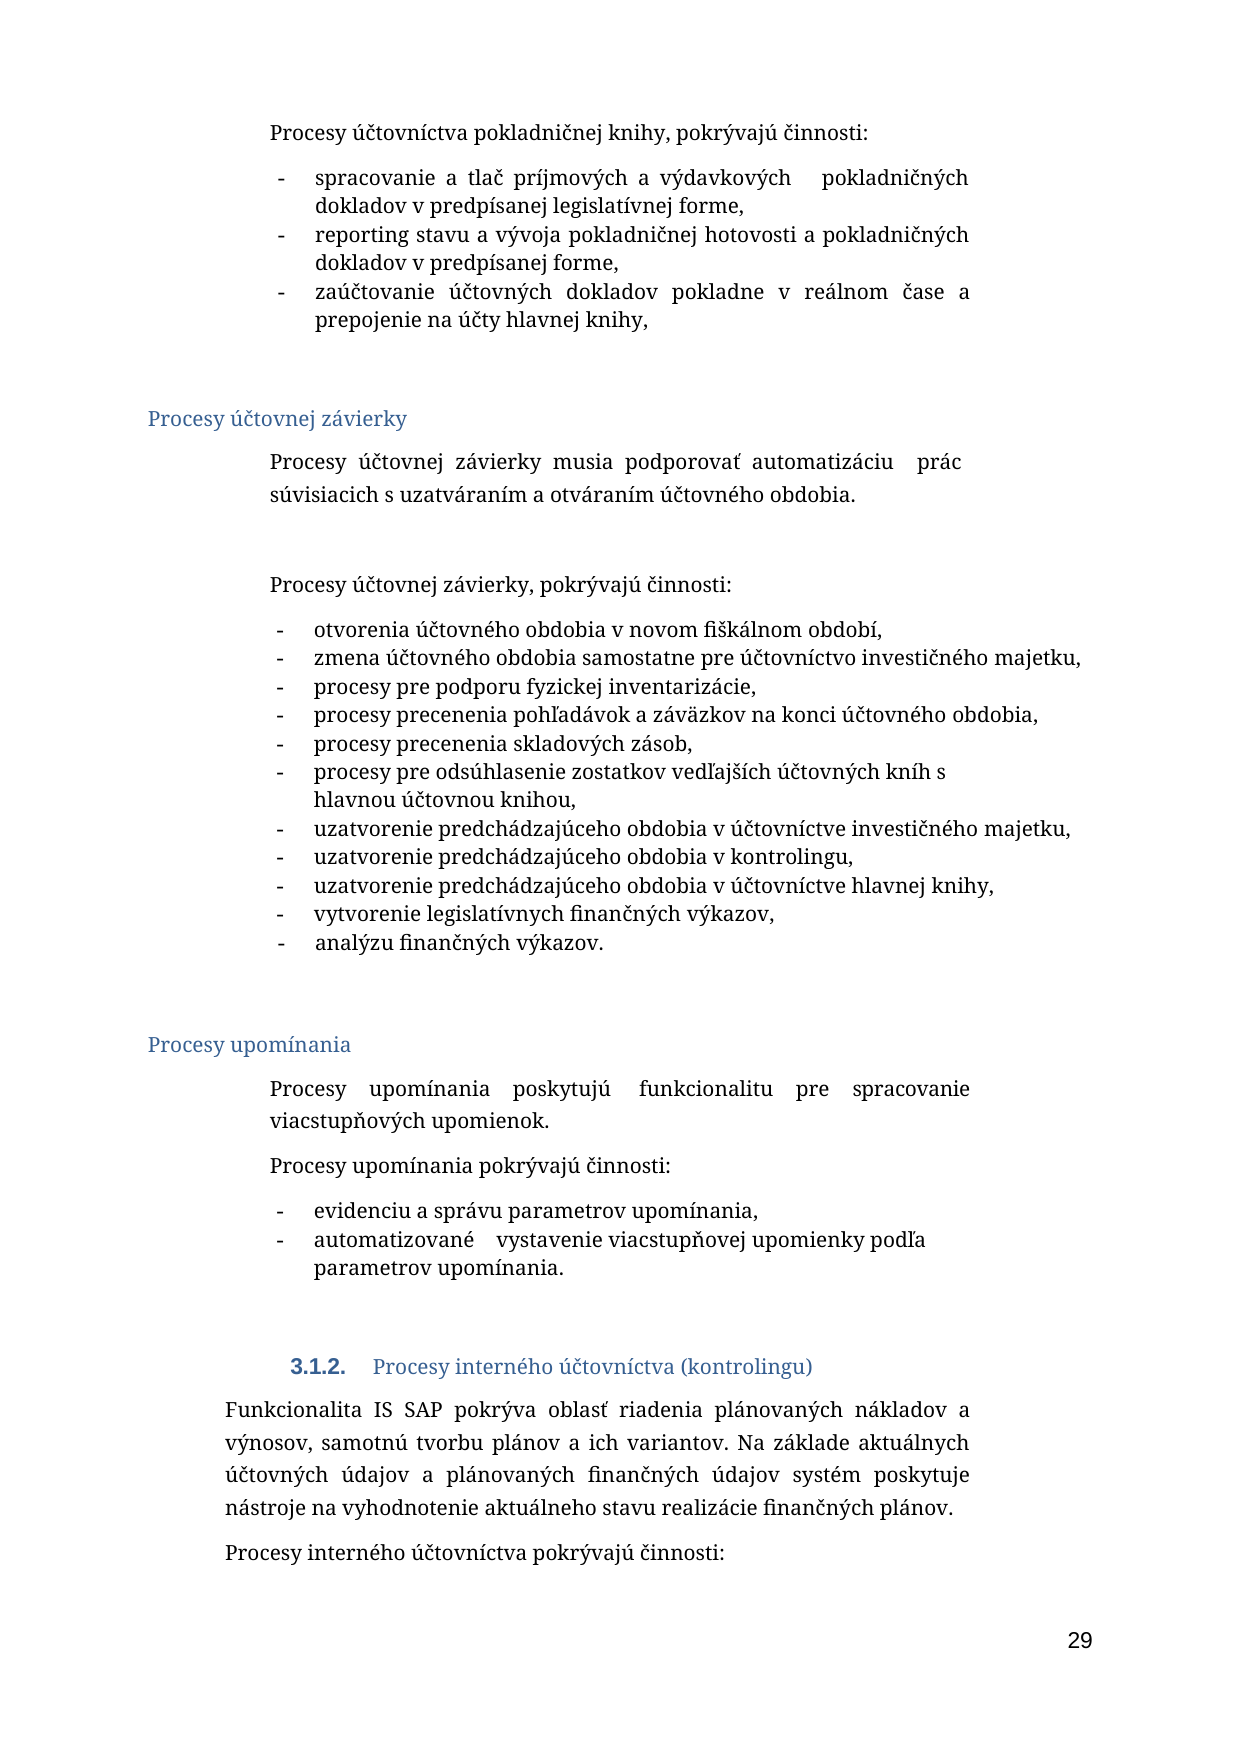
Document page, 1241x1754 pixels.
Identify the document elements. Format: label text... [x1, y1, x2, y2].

list evidenciu a správu parametrov upomínania, [276, 1196, 1093, 1225]
list otvorenia účtovného obdobia v novom fiškálnom období, [276, 615, 1093, 643]
list automatizované vystavenie viacstupňovej upomienky podľa parametrov upomínania. [276, 1225, 970, 1282]
list vytvorenie legislatívnych finančných výkazov, [276, 899, 1093, 928]
text Procesy upomínania pokrývajú činnosti: [269, 1151, 970, 1180]
subtitle Procesy interného účtovníctva (kontrolingu) [290, 1352, 1093, 1380]
list uzatvorenie predchádzajúceho obdobia v účtovníctve hlavnej knihy, [276, 871, 1093, 899]
text Funkcionalita IS SAP pokrýva oblasť riadenia plánovaných nákladov a výnosov, samotnú tvorbu plánov a ich variantov. Na základe aktuálnych účtovných údajov a plánovaných finančných údajov systém poskytuje nástroje na vyhodnotenie aktuálneho stavu realizácie finančných plánov. [225, 1395, 971, 1521]
list uzatvorenie predchádzajúceho obdobia v účtovníctve investičného majetku, [276, 814, 1093, 842]
text Procesy účtovnej závierky musia podporovať automatizáciu prác súvisiacich s uzatváraním a otváraním účtovného obdobia. [269, 447, 962, 508]
list procesy precenenia pohľadávok a záväzkov na konci účtovného obdobia, [276, 700, 1093, 729]
list procesy pre podporu fyzickej inventarizácie, [276, 672, 1093, 700]
subtitle Procesy upomínania [148, 1031, 1093, 1059]
text Procesy interného účtovníctva pokrývajú činnosti: [225, 1538, 1093, 1566]
list analýzu finančných výkazov. [277, 928, 1093, 956]
list zaúčtovanie účtovných dokladov pokladne v reálnom čase a prepojenie na účty hlavnej knihy, [277, 277, 971, 334]
list uzatvorenie predchádzajúceho obdobia v kontrolingu, [276, 842, 1093, 871]
text Procesy upomínania poskytujú funkcionalitu pre spracovanie viacstupňových upomienok. [269, 1074, 970, 1135]
list spracovanie a tlač príjmových a výdavkových pokladničných dokladov v predpísanej legislatívnej forme, [277, 163, 970, 220]
subtitle Procesy účtovnej závierky [148, 404, 1093, 432]
list reporting stavu a vývoja pokladničnej hotovosti a pokladničných dokladov v predpísanej forme, [277, 220, 970, 277]
list zmena účtovného obdobia samostatne pre účtovníctvo investičného majetku, [276, 643, 1093, 672]
list procesy pre odsúhlasenie zostatkov vedľajších účtovných kníh s hlavnou účtovnou knihou, [276, 757, 970, 814]
text Procesy účtovníctva pokladničnej knihy, pokrývajú činnosti: [269, 118, 1093, 147]
text Procesy účtovnej závierky, pokrývajú činnosti: [269, 570, 1093, 598]
list procesy precenenia skladových zásob, [276, 729, 1093, 757]
